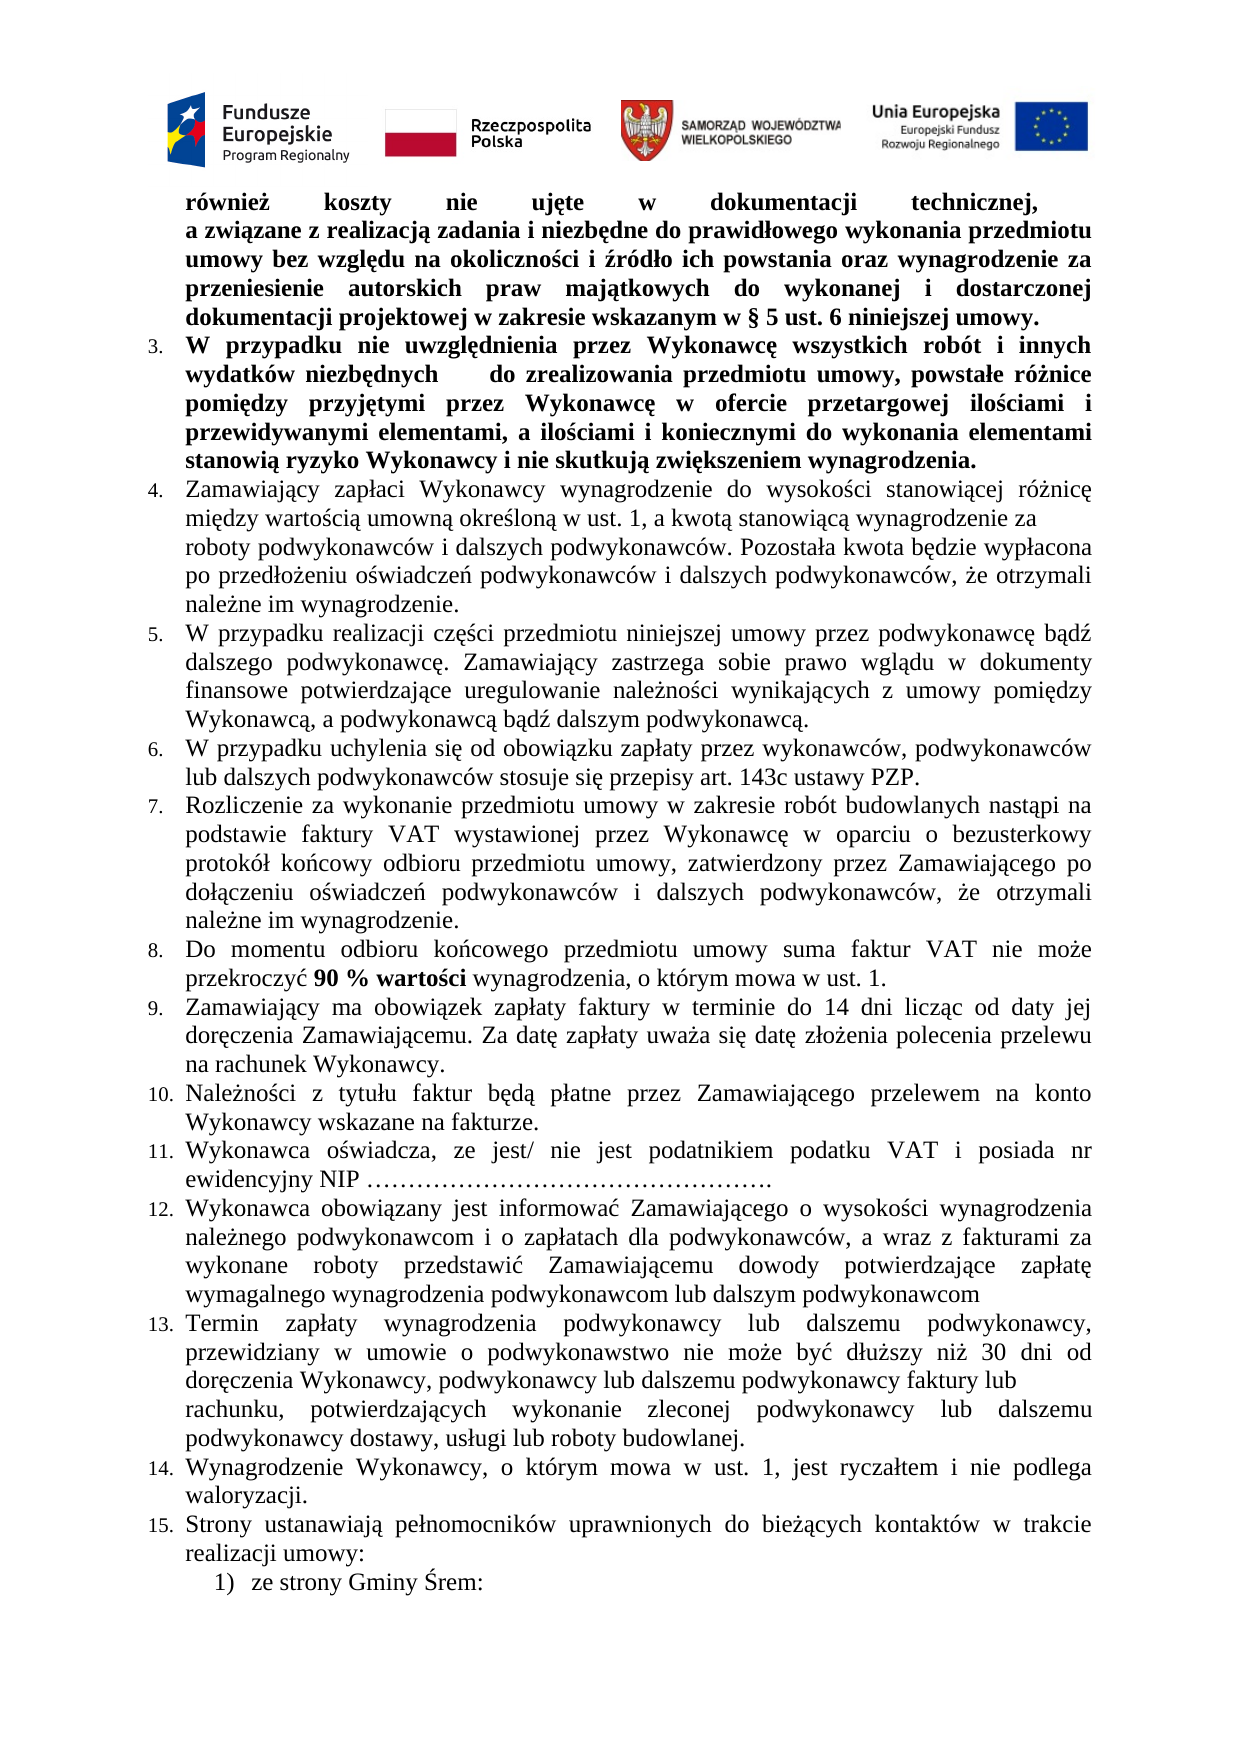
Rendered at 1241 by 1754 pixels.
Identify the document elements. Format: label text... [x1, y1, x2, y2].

list Rozliczenie za wykonanie przedmiotu umowy w zakresie robót budowlanych nastąpi na podstawie faktury VAT wystawionej przez Wykonawcę w oparciu o bezusterkowy protokół końcowy odbioru przedmiotu umowy, zatwierdzony przez Zamawiającego po dołączeniu oświadczeń podwykonawców i dalszych podwykonawców, że otrzymali należne im wynagrodzenie. [148, 791, 1093, 934]
list W przypadku nie uwzględnienia przez Wykonawcę wszystkich robót i innych wydatków niezbędnych do zrealizowania przedmiotu umowy, powstałe różnice pomiędzy przyjętymi przez Wykonawcę w ofercie przetargowej ilościami i przewidywanymi elementami, a ilościami i koniecznymi do wykonania elementami stanowią ryzyko Wykonawcy i nie skutkują zwiększeniem wynagrodzenia. [148, 331, 1093, 474]
list ze strony Gminy Śrem: [213, 1567, 1093, 1596]
list Do momentu odbioru końcowego przedmiotu umowy suma faktur VAT nie może przekroczyć 90 % wartości wynagrodzenia, o którym mowa w ust. 1. [148, 934, 1093, 992]
text roboty podwykonawców i dalszych podwykonawców. Pozostała kwota będzie wypłacona po przedłożeniu oświadczeń podwykonawców i dalszych podwykonawców, że otrzymali należne im wynagrodzenie. [185, 532, 1093, 618]
list Zamawiający zapłaci Wykonawcy wynagrodzenie do wysokości stanowiącej różnicę między wartością umowną określoną w ust. 1, a kwotą stanowiącą wynagrodzenie za [148, 474, 1093, 532]
picture [147, 73, 604, 187]
picture [857, 86, 1101, 165]
picture [618, 100, 841, 160]
list Termin zapłaty wynagrodzenia podwykonawcy lub dalszemu podwykonawcy, przewidziany w umowie o podwykonawstwo nie może być dłuższy niż 30 dni od doręczenia Wykonawcy, podwykonawcy lub dalszemu podwykonawcy faktury lub [148, 1308, 1093, 1394]
list Wykonawca oświadcza, ze jest/ nie jest podatnikiem podatku VAT i posiada nr ewidencyjny NIP …………………………………………. [148, 1136, 1093, 1193]
list W przypadku uchylenia się od obowiązku zapłaty przez wykonawców, podwykonawców lub dalszych podwykonawców stosuje się przepisy art. 143c ustawy PZP. [148, 733, 1093, 791]
text rachunku, potwierdzających wykonanie zleconej podwykonawcy lub dalszemu podwykonawcy dostawy, usługi lub roboty budowlanej. [185, 1394, 1093, 1452]
list Zamawiający ma obowiązek zapłaty faktury w terminie do 14 dni licząc od daty jej doręczenia Zamawiającemu. Za datę zapłaty uważa się datę złożenia polecenia przelewu na rachunek Wykonawcy. [148, 992, 1093, 1078]
list W przypadku realizacji części przedmiotu niniejszej umowy przez podwykonawcę bądź dalszego podwykonawcę. Zamawiający zastrzega sobie prawo wglądu w dokumenty finansowe potwierdzające uregulowanie należności wynikających z umowy pomiędzy Wykonawcą, a podwykonawcą bądź dalszym podwykonawcą. [148, 618, 1093, 733]
list Wynagrodzenie Wykonawcy, o którym mowa w ust. 1, jest ryczałtem i nie podlega waloryzacji. [148, 1452, 1093, 1509]
list Należności z tytułu faktur będą płatne przez Zamawiającego przelewem na konto Wykonawcy wskazane na fakturze. [148, 1078, 1093, 1136]
list Wykonawca obowiązany jest informować Zamawiającego o wysokości wynagrodzenia należnego podwykonawcom i o zapłatach dla podwykonawców, a wraz z fakturami za wykonane roboty przedstawić Zamawiającemu dowody potwierdzające zapłatę wymagalnego wynagrodzenia podwykonawcom lub dalszym podwykonawcom [148, 1193, 1093, 1308]
list Strony ustanawiają pełnomocników uprawnionych do bieżących kontaktów w trakcie realizacji umowy: [148, 1509, 1093, 1567]
